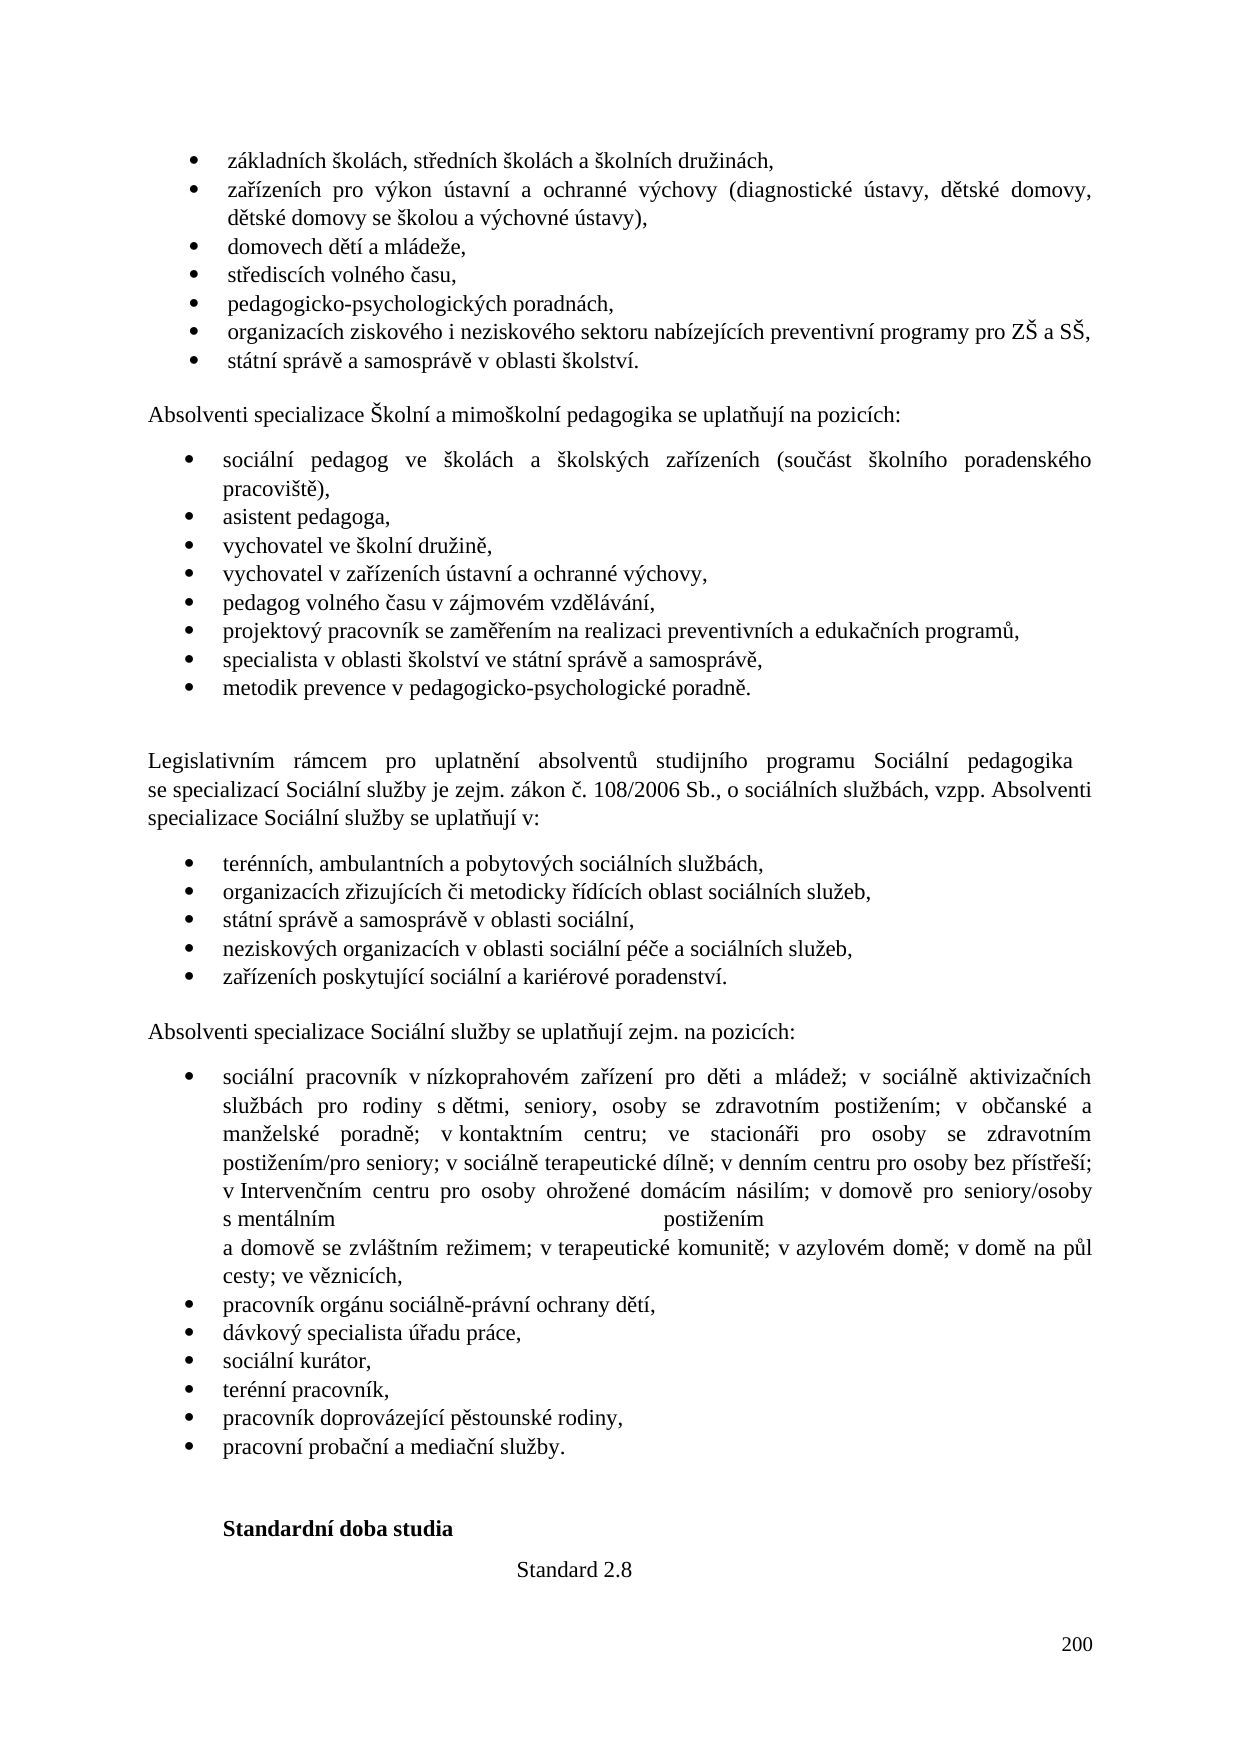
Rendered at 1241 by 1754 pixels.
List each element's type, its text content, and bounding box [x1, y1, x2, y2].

list specialista v oblasti školství ve státní správě a samosprávě, [185, 646, 1093, 672]
text Standardní doba studia [223, 1515, 1093, 1541]
list asistent pedagoga, [185, 503, 1093, 530]
list střediscích volného času, [190, 261, 1093, 288]
list metodik prevence v pedagogicko-psychologické poradně. [185, 674, 1093, 700]
list projektový pracovník se zaměřením na realizaci preventivních a edukačních programů, [185, 617, 1093, 643]
list pedagogicko-psychologických poradnách, [190, 290, 1093, 316]
list neziskových organizacích v oblasti sociální péče a sociálních služeb, [185, 935, 1093, 961]
list pracovník doprovázející pěstounské rodiny, [185, 1404, 1093, 1431]
list organizacích zřizujících či metodicky řídících oblast sociálních služeb, [185, 878, 1093, 904]
list organizacích ziskového i neziskového sektoru nabízejících preventivní programy pro ZŠ a SŠ, [190, 318, 1093, 344]
list pedagog volného času v zájmovém vzdělávání, [185, 589, 1093, 615]
list základních školách, středních školách a školních družinách, [190, 148, 1093, 174]
text Absolventi specializace Školní a mimoškolní pedagogika se uplatňují na pozicích: [148, 401, 1093, 428]
list vychovatel ve školní družině, [185, 532, 1093, 558]
list domovech dětí a mládeže, [190, 233, 1093, 259]
list zařízeních poskytující sociální a kariérové poradenství. [185, 963, 1093, 990]
text Legislativním rámcem pro uplatnění absolventů studijního programu Sociální pedagogika se specializací Sociální služby je zejm. zákon č. 108/2006 Sb., o sociálních službách, vzpp. Absolventi specializace Sociální služby se uplatňují v: [148, 748, 1093, 831]
list státní správě a samosprávě v oblasti sociální, [185, 906, 1093, 933]
list sociální pracovník v nízkoprahovém zařízení pro děti a mládež; v sociálně aktivizačních službách pro rodiny s dětmi, seniory, osoby se zdravotním postižením; v občanské a manželské poradně; v kontaktním centru; ve stacionáři pro osoby se zdravotním postižením/pro seniory; v sociálně terapeutické dílně; v denním centru pro osoby bez přístřeší; v Intervenčním centru pro osoby ohrožené domácím násilím; v domově pro seniory/osoby s mentálním postižením a domově se zvláštním režimem; v terapeutické komunitě; v azylovém domě; v domě na půl cesty; ve věznicích, [185, 1063, 1093, 1289]
list terénních, ambulantních a pobytových sociálních službách, [185, 849, 1093, 876]
list sociální kurátor, [185, 1348, 1093, 1374]
list vychovatel v zařízeních ústavní a ochranné výchovy, [185, 560, 1093, 587]
text Standard 2.8 [148, 1556, 1093, 1582]
list státní správě a samosprávě v oblasti školství. [190, 347, 1093, 373]
list pracovní probační a mediační služby. [185, 1433, 1093, 1459]
text Absolventi specializace Sociální služby se uplatňují zejm. na pozicích: [148, 1018, 1093, 1044]
list pracovník orgánu sociálně-právní ochrany dětí, [185, 1291, 1093, 1317]
list dávkový specialista úřadu práce, [185, 1319, 1093, 1346]
list sociální pedagog ve školách a školských zařízeních (součást školního poradenského pracoviště), [185, 447, 1093, 501]
list terénní pracovník, [185, 1376, 1093, 1402]
list zařízeních pro výkon ústavní a ochranné výchovy (diagnostické ústavy, dětské domovy, dětské domovy se školou a výchovné ústavy), [190, 176, 1093, 231]
